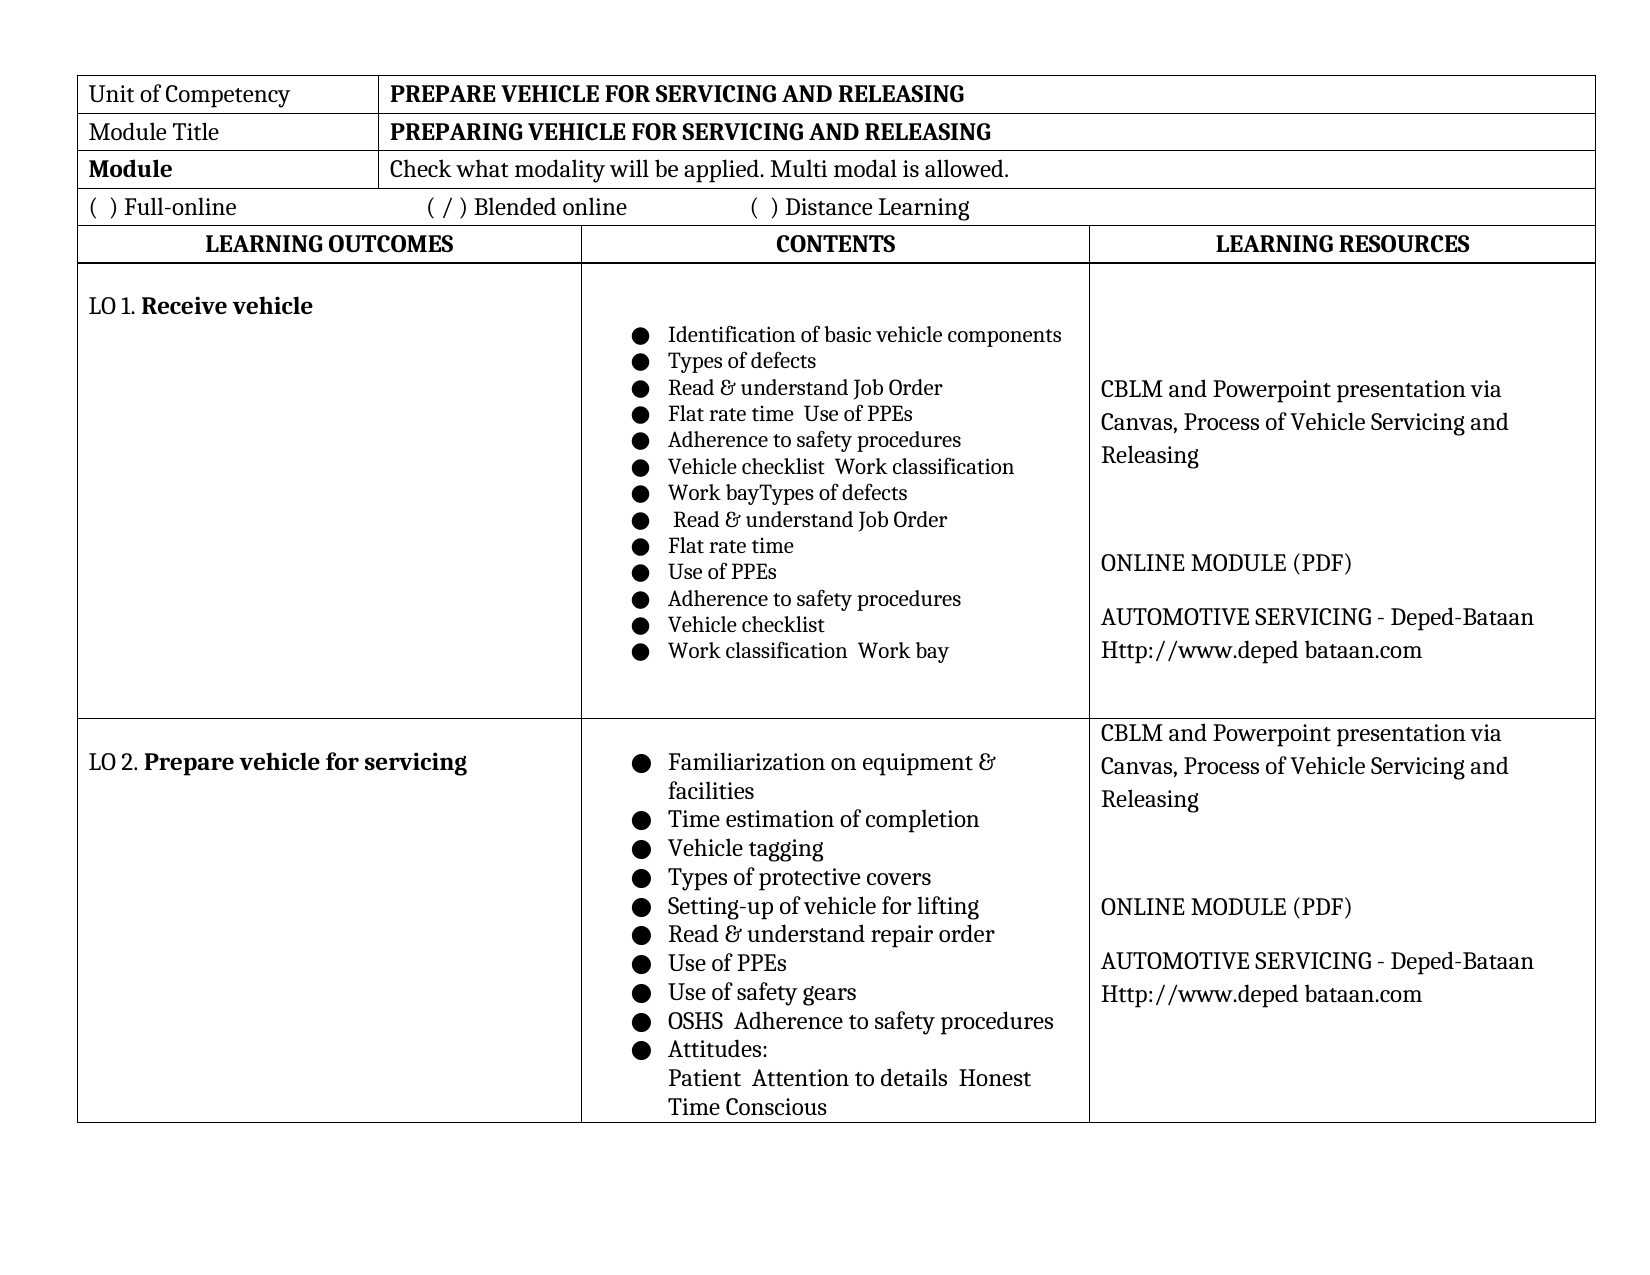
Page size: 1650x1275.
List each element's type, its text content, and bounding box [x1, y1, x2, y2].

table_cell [78, 719, 581, 1122]
table_cell Identification of basic vehicle components Types of defects Read & understand Job Order Flat rate time Use of PPEs Adherence to safety procedures Vehicle checklist Work classification Work bayTypes of defects Read & understand Job Order Flat rate time Use of PPEs Adherence to safety procedures Vehicle checklist Work classification Work bay [582, 264, 1089, 718]
table_cell Module Title [78, 114, 378, 150]
table_cell ( ) Full-online [78, 189, 414, 225]
table_cell ( / ) Blended online [415, 189, 738, 225]
table_cell ( ) Distance Learning [738, 189, 1061, 225]
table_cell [1090, 719, 1595, 1122]
table_cell Module [78, 151, 378, 187]
table_cell PREPARING VEHICLE FOR SERVICING AND RELEASING [379, 114, 1595, 150]
table_cell Check what modality will be applied. Multi modal is allowed. [379, 151, 1595, 187]
table_cell LEARNING OUTCOMES [78, 226, 581, 262]
table_cell LEARNING RESOURCES [1090, 226, 1595, 262]
table_cell CONTENTS [582, 226, 1089, 262]
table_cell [582, 719, 1089, 1122]
table_cell PREPARE VEHICLE FOR SERVICING AND RELEASING [379, 76, 1595, 112]
table_cell [1382, 189, 1595, 225]
table_cell [1061, 189, 1168, 225]
table_cell LO 1. Receive vehicle [78, 264, 581, 718]
table_cell [1168, 189, 1382, 225]
table_cell Unit of Competency [78, 76, 378, 112]
